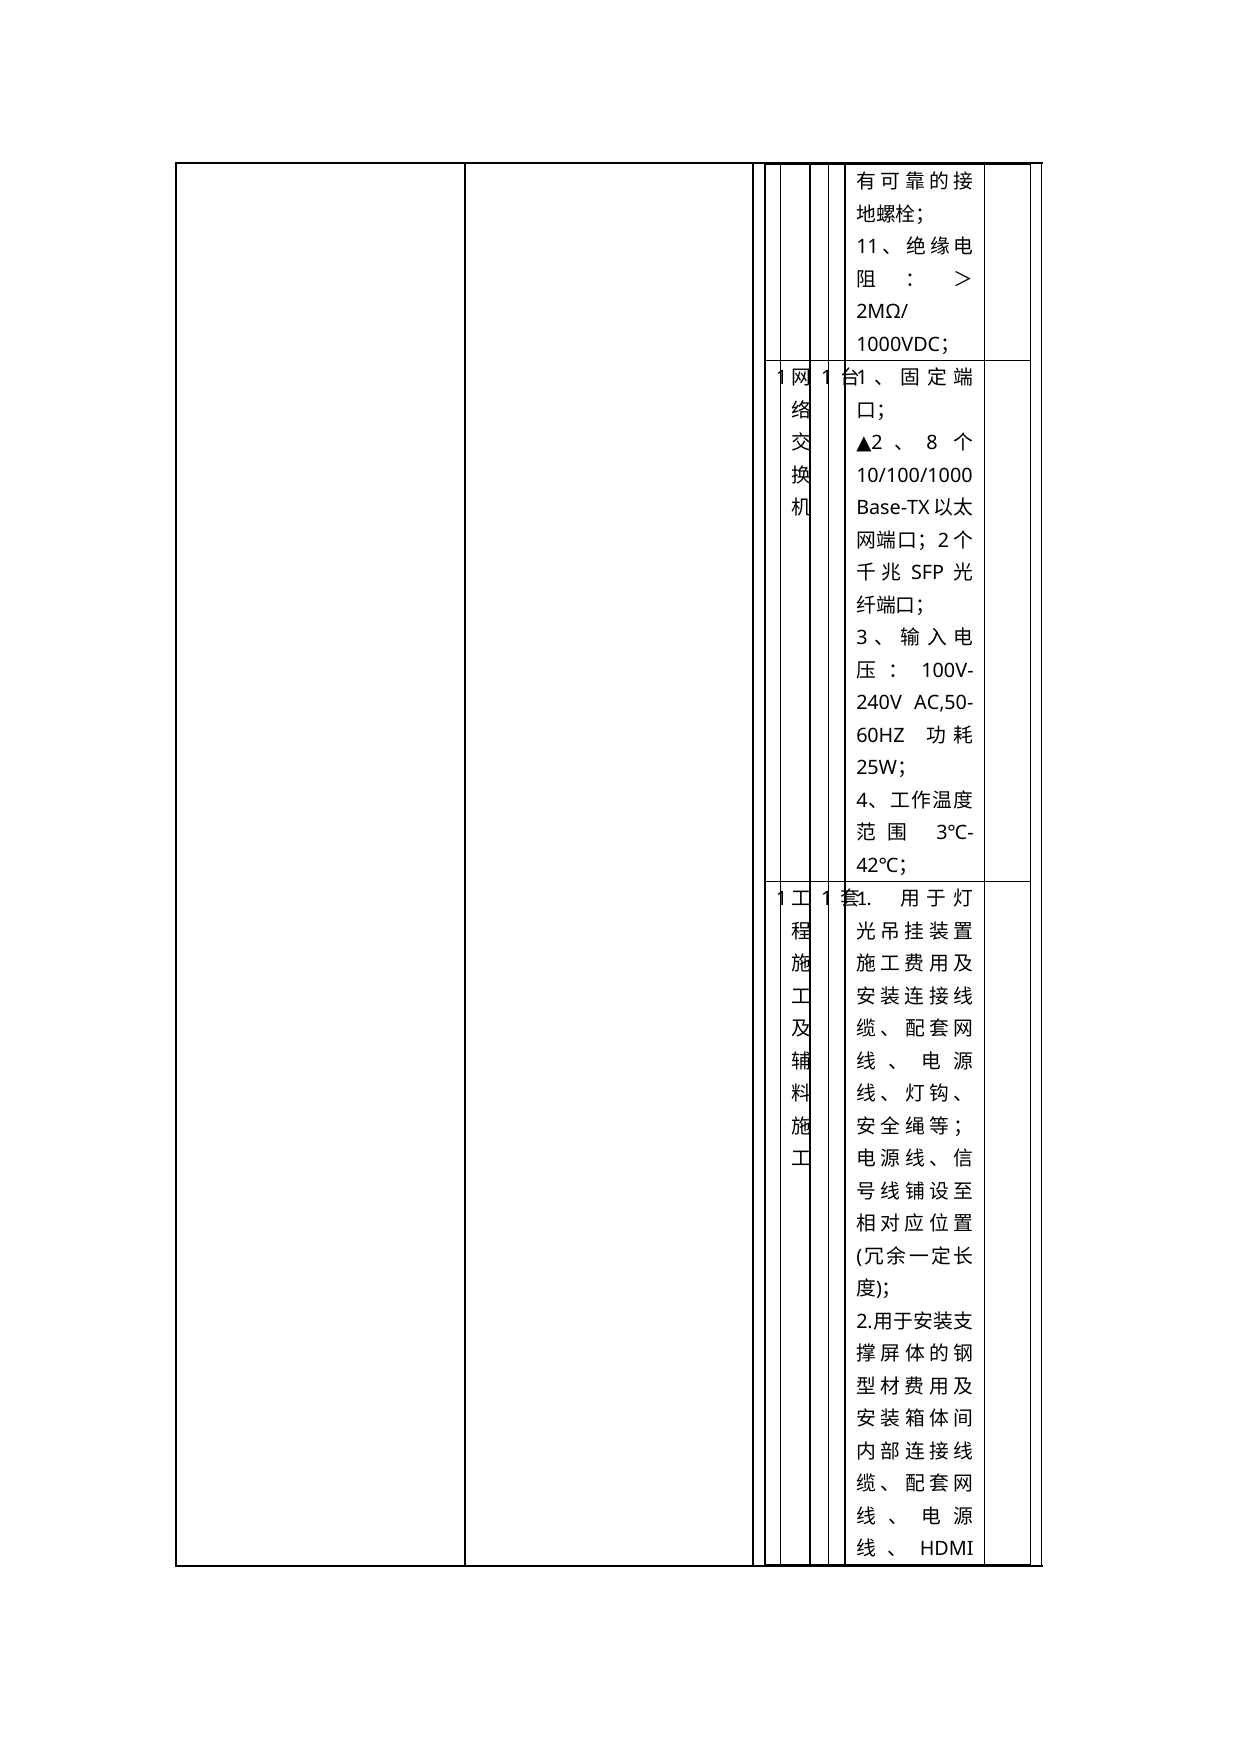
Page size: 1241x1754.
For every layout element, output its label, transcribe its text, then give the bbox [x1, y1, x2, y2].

table_cell [985, 361, 1030, 881]
table_cell [466, 164, 752, 1565]
table_cell [829, 361, 844, 881]
table_cell [811, 165, 828, 360]
table_cell [985, 882, 1030, 1564]
table_cell [781, 361, 809, 881]
table_cell 1 [177, 164, 464, 1565]
table_cell [846, 882, 984, 1564]
table_cell [846, 361, 984, 881]
table_cell [781, 882, 809, 1564]
table_cell [1031, 164, 1041, 1565]
table_cell [829, 882, 844, 1564]
table_cell [811, 361, 828, 881]
table_cell [985, 165, 1030, 360]
table_cell [781, 165, 809, 360]
table_cell [766, 361, 780, 881]
table_cell [829, 165, 844, 360]
table_cell [766, 882, 780, 1564]
table_cell [846, 165, 984, 360]
table_cell [766, 165, 780, 360]
table_cell [754, 164, 764, 1565]
table_cell [811, 882, 828, 1564]
